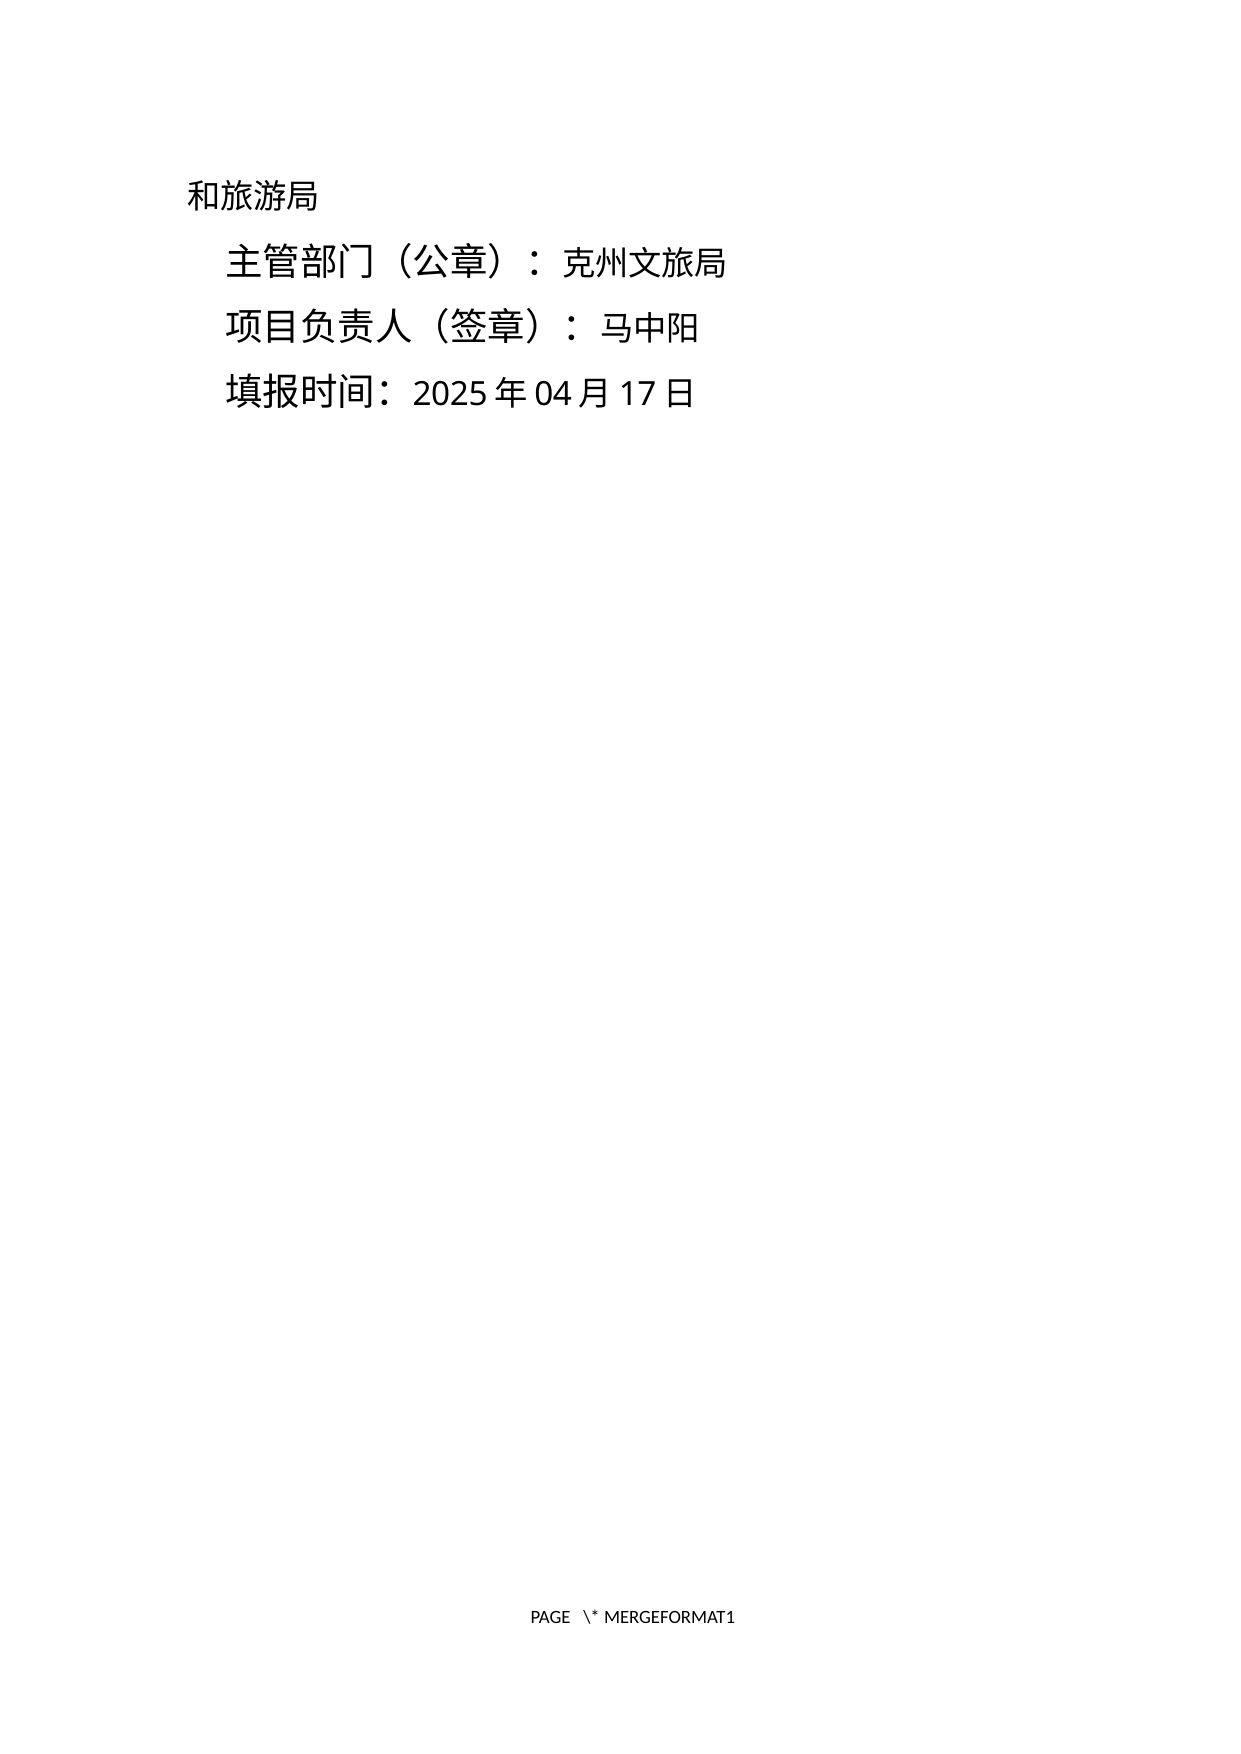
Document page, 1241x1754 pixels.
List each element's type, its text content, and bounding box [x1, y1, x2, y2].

text 主管部门（公章）：克州文旅局 [187, 227, 1078, 292]
text 填报时间：2025年04月17日 [187, 357, 1078, 422]
text 项目负责人（签章）：马中阳 [187, 292, 1078, 357]
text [187, 162, 1078, 227]
